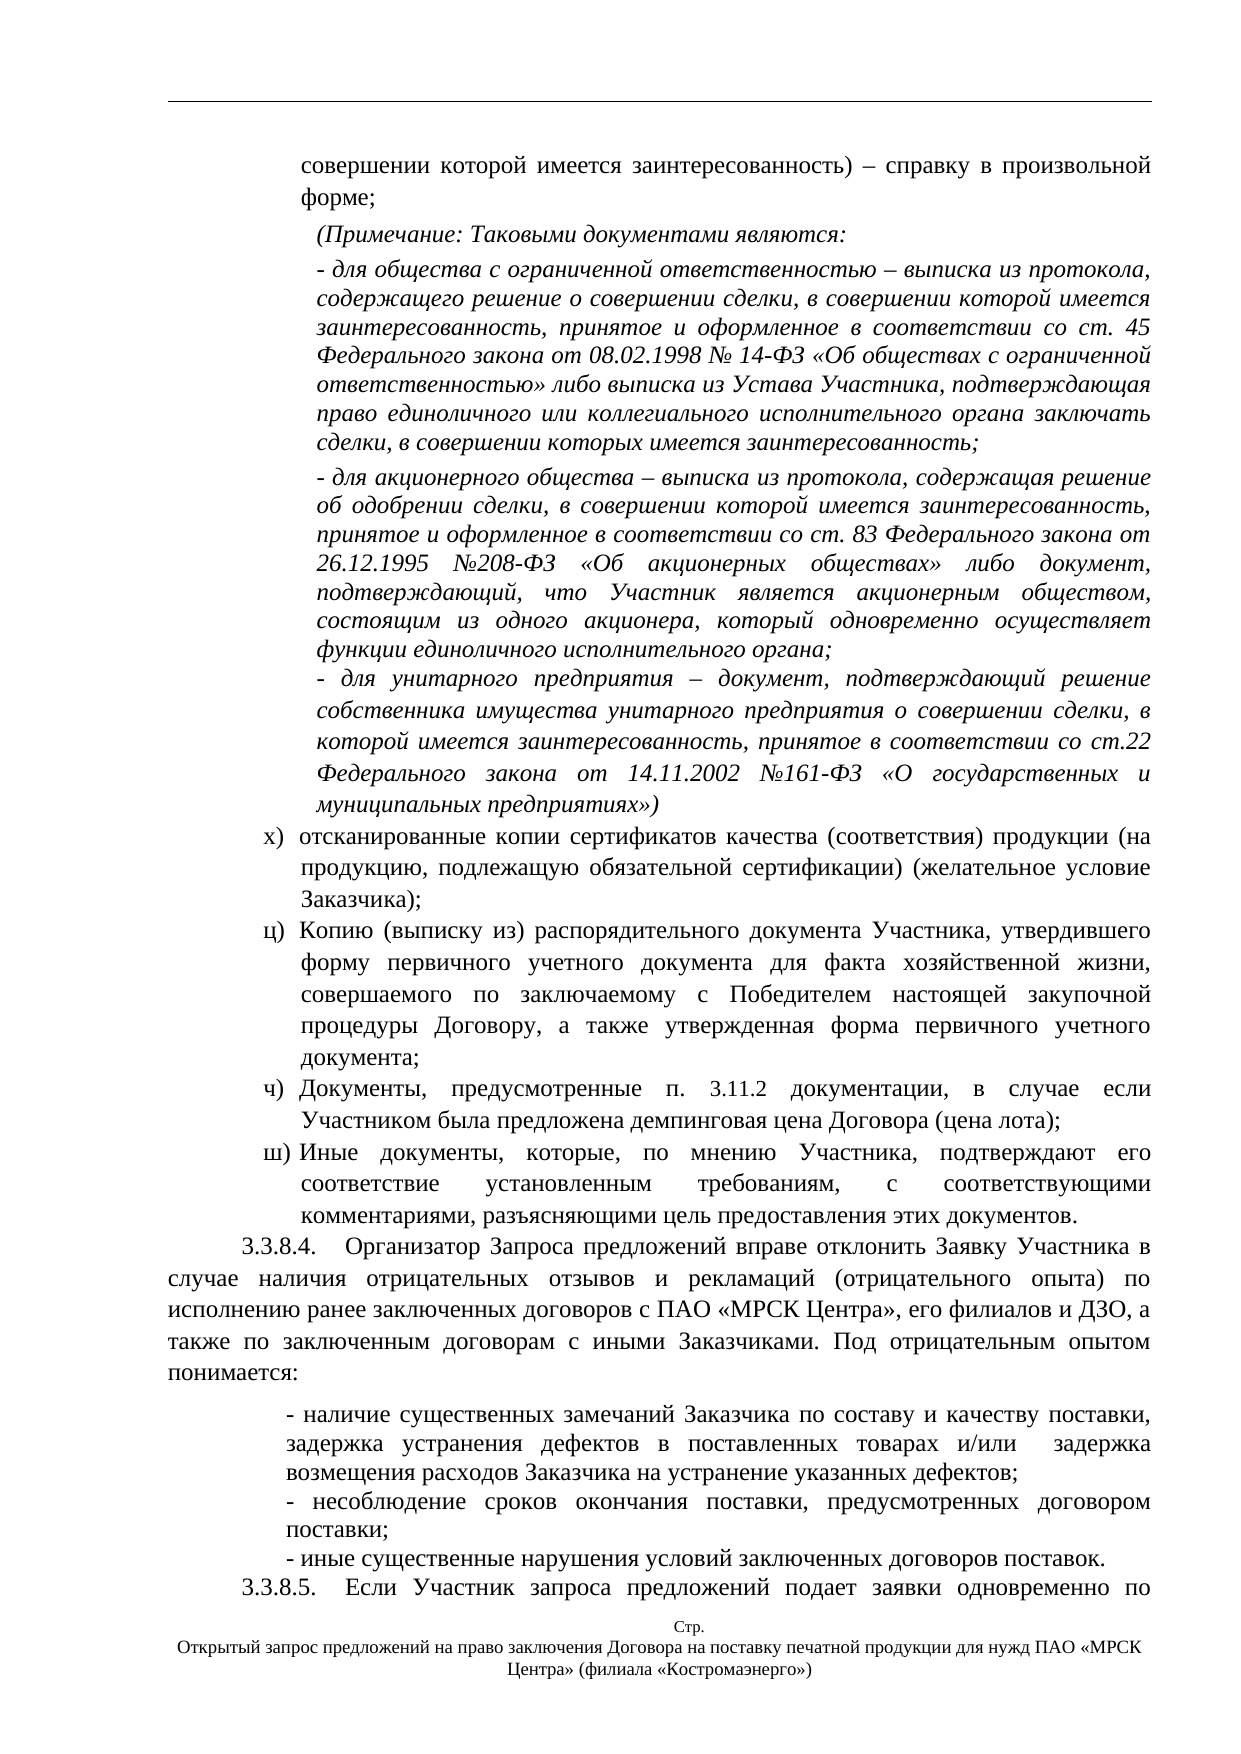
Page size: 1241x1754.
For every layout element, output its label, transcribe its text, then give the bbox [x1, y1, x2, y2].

list - наличие существенных замечаний Заказчика по составу и качеству поставки, задержка устранения дефектов в поставленных товарах и/или задержка возмещения расходов Заказчика на устранение указанных дефектов; [286, 1399, 1152, 1486]
list - иные существенные нарушения условий заключенных договоров поставок. [286, 1543, 1152, 1572]
list - для акционерного общества – выписка из протокола, содержащая решение об одобрении сделки, в совершении которой имеется заинтересованность, принятое и оформленное в соответствии со ст. 83 Федерального закона от 26.12.1995 №208-ФЗ «Об акционерных обществах» либо документ, подтверждающий, что Участник является акционерным обществом, состоящим из одного акционера, который одновременно осуществляет функции единоличного исполнительного органа; [316, 462, 1152, 663]
list Копию (выписку из) распорядительного документа Участника, утвердившего форму первичного учетного документа для факта хозяйственной жизни, совершаемого по заключаемому с Победителем настоящей закупочной процедуры Договору, а также утвержденная форма первичного учетного документа; [263, 916, 1152, 1071]
list (Примечание: Таковыми документами являются: [316, 219, 1152, 248]
list - для унитарного предприятия – документ, подтверждающий решение собственника имущества унитарного предприятия о совершении сделки, в которой имеется заинтересованность, принятое в соответствии со ст.22 Федерального закона от 14.11.2002 №161-ФЗ «О государственных и муниципальных предприятиях») [316, 663, 1152, 818]
list - несоблюдение сроков окончания поставки, предусмотренных договором поставки; [286, 1486, 1152, 1543]
list - для общества с ограниченной ответственностью – выписка из протокола, содержащего решение о совершении сделки, в совершении которой имеется заинтересованность, принятое и оформленное в соответствии со ст. 45 Федерального закона от 08.02.1998 № 14-ФЗ «Об обществах с ограниченной ответственностью» либо выписка из Устава Участника, подтверждающая право единоличного или коллегиального исполнительного органа заключать сделки, в совершении которых имеется заинтересованность; [316, 254, 1152, 456]
list Иные документы, которые, по мнению Участника, подтверждают его соответствие установленным требованиям, с соответствующими комментариями, разъясняющими цель предоставления этих документов. [263, 1137, 1152, 1228]
list отсканированные копии сертификатов качества (соответствия) продукции (на продукцию, подлежащую обязательной сертификации) (желательное условие Заказчика); [263, 821, 1152, 913]
list Организатор Запроса предложений вправе отклонить Заявку Участника в случае наличия отрицательных отзывов и рекламаций (отрицательного опыта) по исполнению ранее заключенных договоров с ПАО «МРСК Центра», его филиалов и ДЗО, а также по заключенным договорам с иными Заказчиками. Под отрицательным опытом понимается: [168, 1231, 1152, 1386]
list Документы, предусмотренные п. 3.11.2 документации, в случае если Участником была предложена демпинговая цена Договора (цена лота); [263, 1073, 1152, 1134]
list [263, 150, 1152, 210]
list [168, 1572, 1152, 1601]
